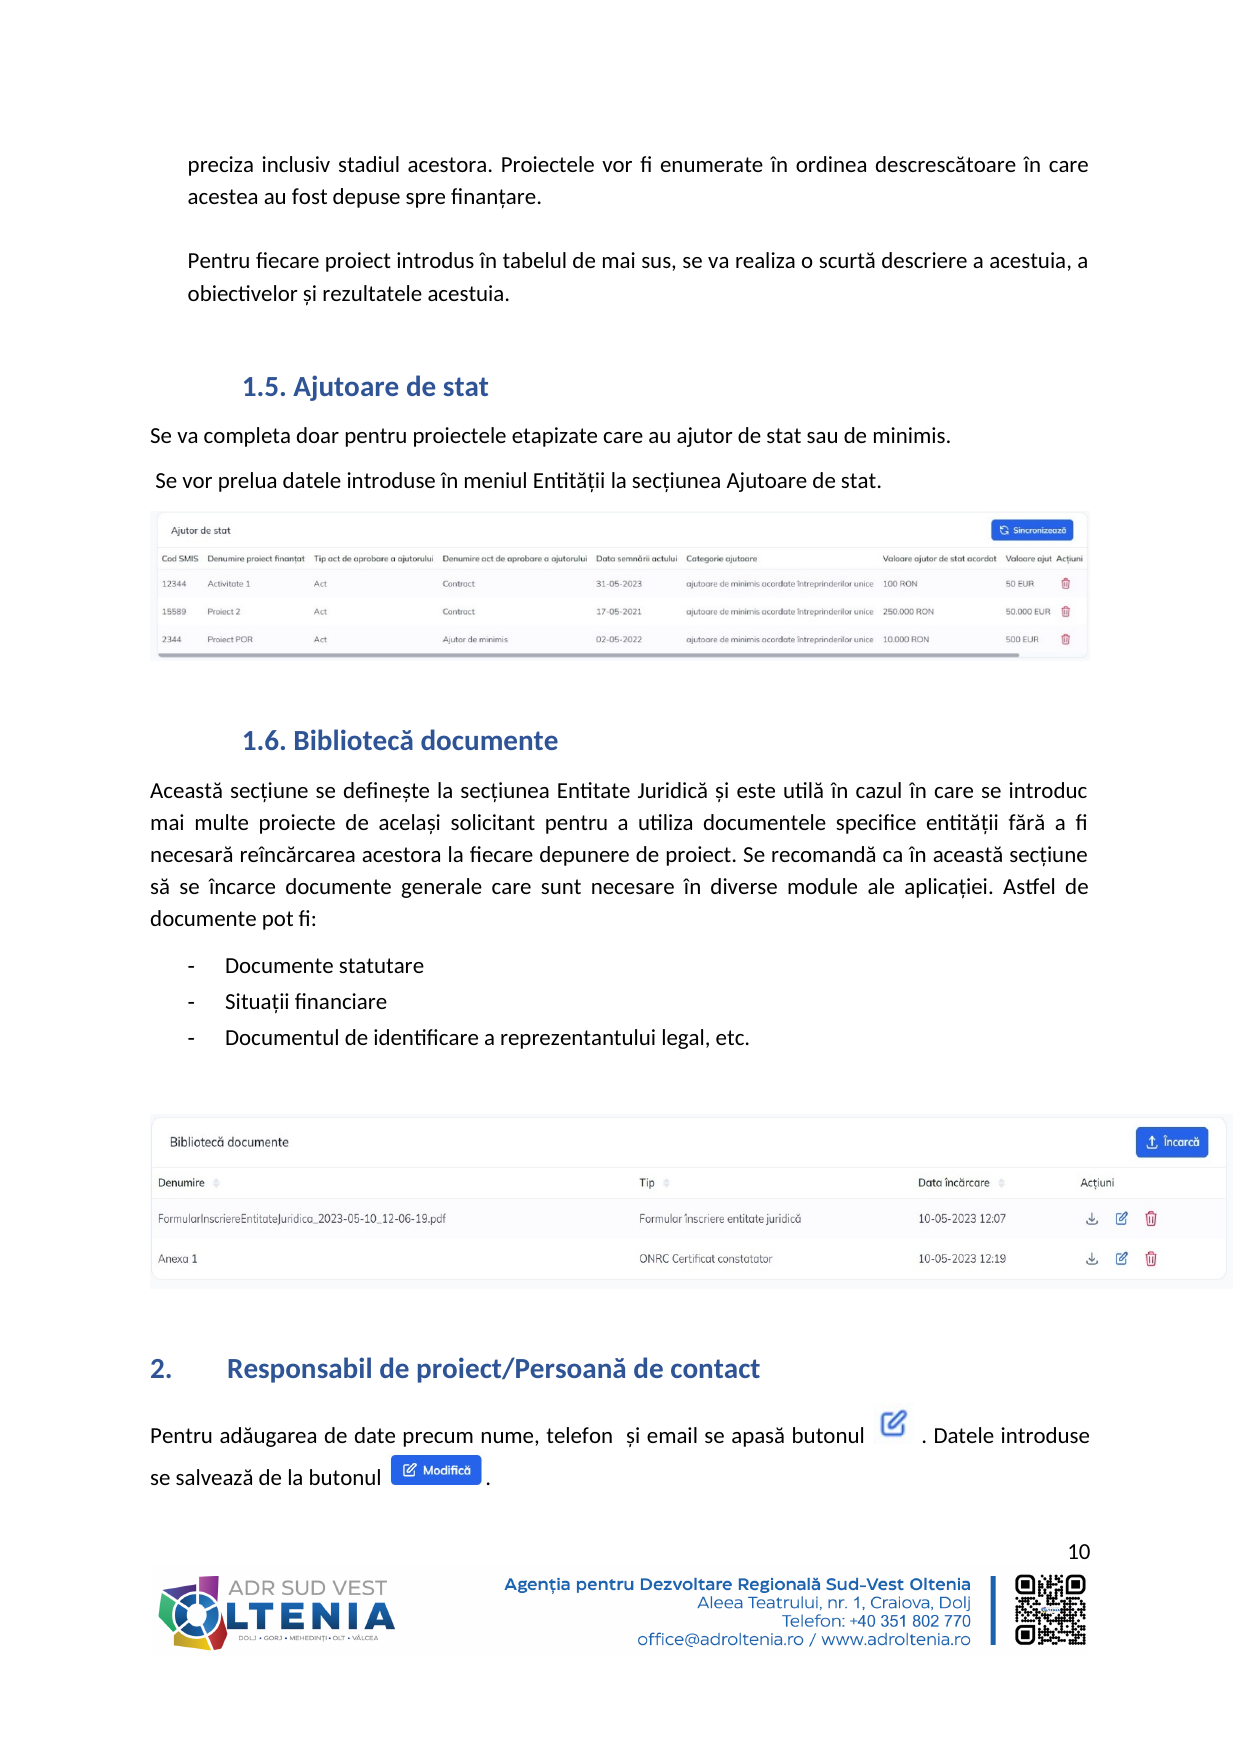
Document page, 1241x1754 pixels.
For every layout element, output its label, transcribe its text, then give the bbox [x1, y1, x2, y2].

subtitle 1.5. Ajutoare de stat [242, 368, 1090, 404]
picture [387, 1453, 486, 1485]
subtitle 1.6. Bibliotecă documente [242, 722, 1090, 758]
subtitle Responsabil de proiect/Persoană de contact [150, 1350, 1090, 1385]
picture [150, 511, 1091, 661]
text Această secțiune se definește la secțiunea Entitate Juridică și este utilă în cazul în care se introduc mai multe proiecte de același solicitant pentru a utiliza documentele specifice entității fără a fi necesară reîncărcarea acestora la fiecare depunere de proiect. Se recomandă ca în această secțiune să se încarce documente generale care sunt necesare în diverse module ale aplicației. Astfel de documente pot fi: [150, 776, 1090, 933]
list Documentul de identificare a reprezentantului legal, etc. [187, 1021, 1090, 1052]
text Se va completa doar pentru proiectele etapizate care au ajutor de stat sau de minimis. [150, 422, 1090, 449]
list Documente statutare [187, 949, 1090, 981]
picture [150, 1114, 1233, 1289]
picture [873, 1403, 921, 1444]
picture [150, 1565, 1091, 1657]
text Pentru adăugarea de date precum nume, telefon și email se apasă butonul . Datele introduse se salvează de la butonul . [150, 1403, 1090, 1491]
list Pentru fiecare proiect introdus în tabelul de mai sus, se va realiza o scurtă descriere a acestuia, a obiectivelor și rezultatele acestuia. [187, 247, 1090, 307]
list Situații financiare [187, 985, 1090, 1016]
text Se vor prelua datele introduse în meniul Entității la secțiunea Ajutoare de stat. [150, 466, 1090, 494]
